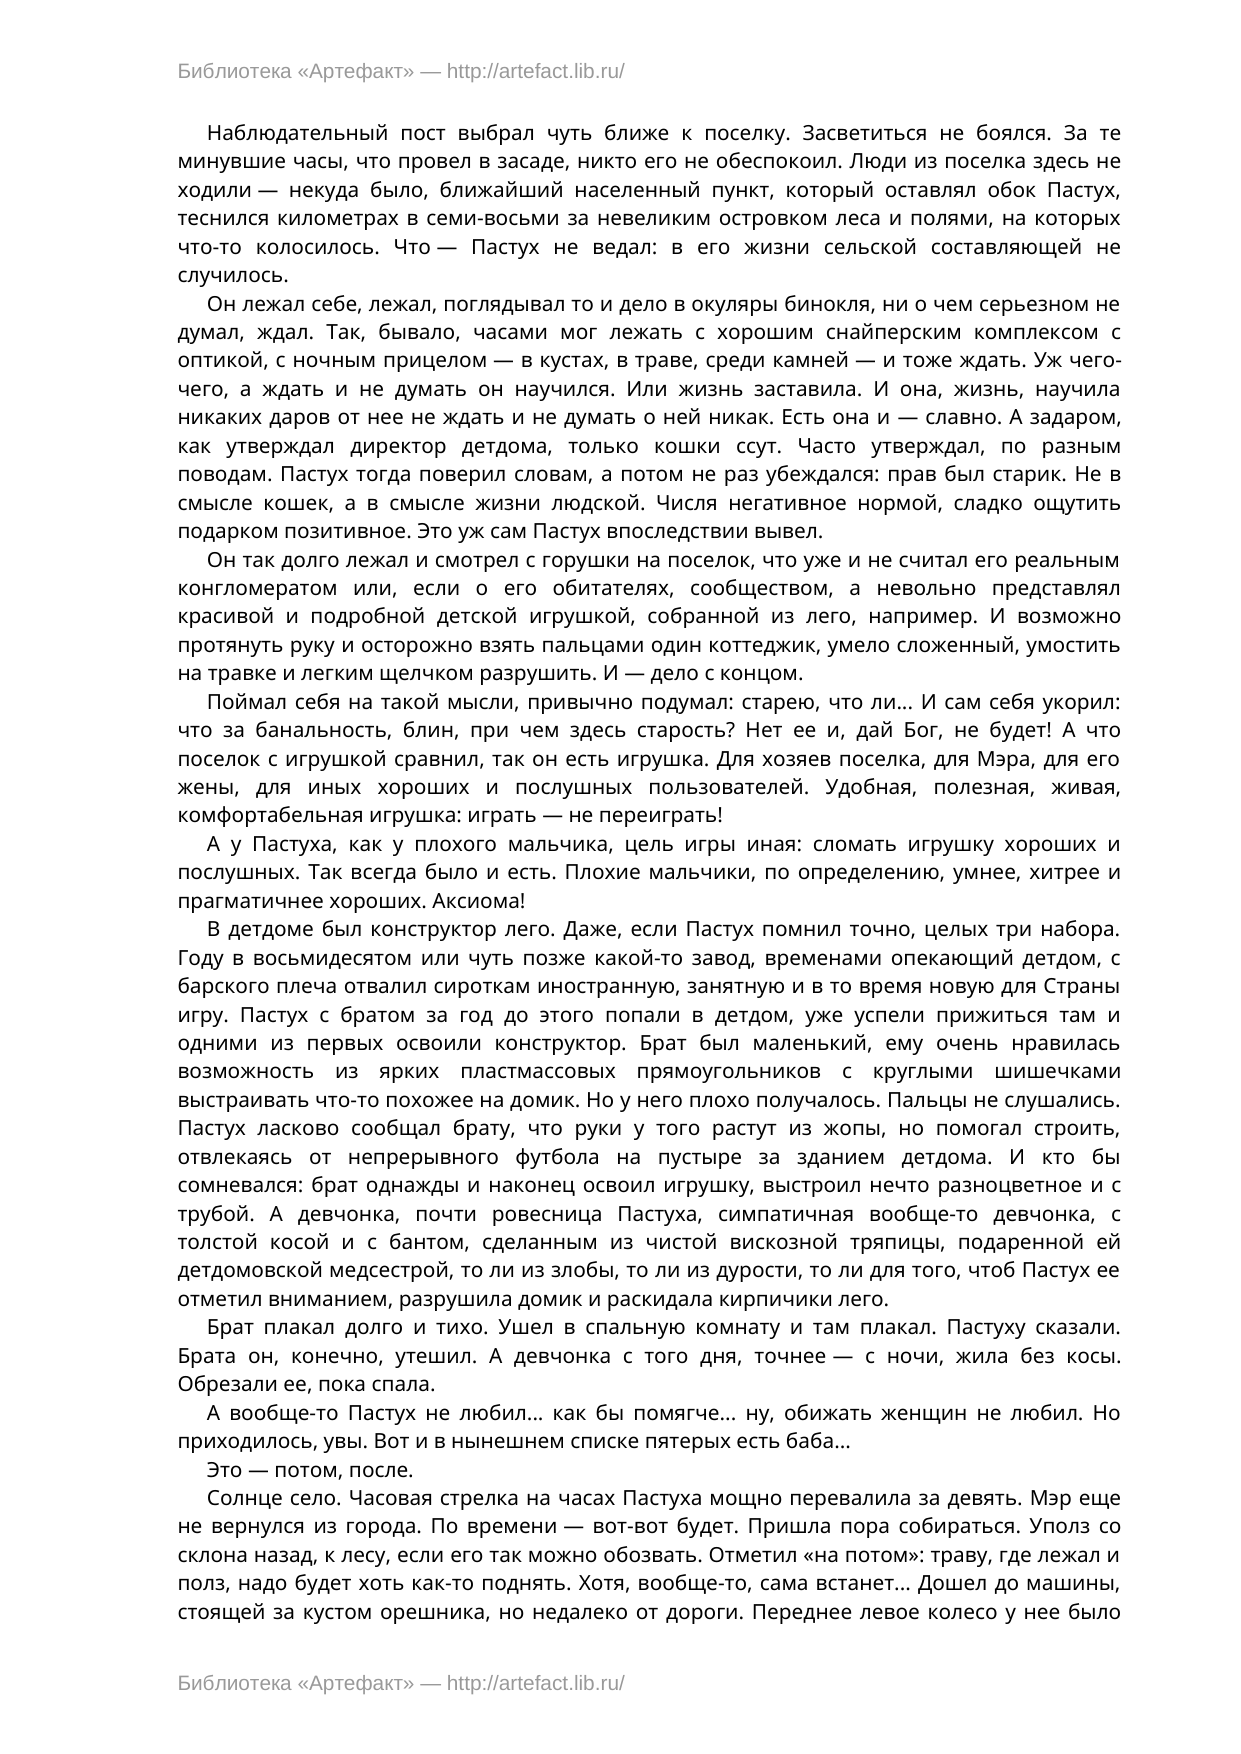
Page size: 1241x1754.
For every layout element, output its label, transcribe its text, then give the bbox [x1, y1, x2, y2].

text Он так долго лежал и смотрел с горушки на поселок, что уже и не считал его реальным конгломератом или, если о его обитателях, сообществом, а невольно представлял красивой и подробной детской игрушкой, собранной из лего, например. И возможно протянуть руку и осторожно взять пальцами один коттеджик, умело сложенный, умостить на травке и легким щелчком разрушить. И — дело с концом. [177, 545, 1122, 687]
text В детдоме был конструктор лего. Даже, если Пастух помнил точно, целых три набора. Году в восьмидесятом или чуть позже какой-то завод, временами опекающий детдом, с барского плеча отвалил сироткам иностранную, занятную и в то время новую для Страны игру. Пастух с братом за год до этого попали в детдом, уже успели прижиться там и одними из первых освоили конструктор. Брат был маленький, ему очень нравилась возможность из ярких пластмассовых прямоугольников с круглыми шишечками выстраивать что-то похожее на домик. Но у него плохо получалось. Пальцы не слушались. Пастух ласково сообщал брату, что руки у того растут из жопы, но помогал строить, отвлекаясь от непрерывного футбола на пустыре за зданием детдома. И кто бы сомневался: брат однажды и наконец освоил игрушку, выстроил нечто разноцветное и с трубой. А девчонка, почти ровесница Пастуха, симпатичная вообще-то девчонка, с толстой косой и с бантом, сделанным из чистой вискозной тряпицы, подаренной ей детдомовской медсестрой, то ли из злобы, то ли из дурости, то ли для того, чтоб Пастух ее отметил вниманием, разрушила домик и раскидала кирпичики лего. [177, 914, 1122, 1312]
text А вообще-то Пастух не любил... как бы помягче... ну, обижать женщин не любил. Но приходилось, увы. Вот и в нынешнем списке пятерых есть баба... [177, 1398, 1122, 1455]
text Это — потом, после. [177, 1455, 1122, 1483]
text Наблюдательный пост выбрал чуть ближе к поселку. Засветиться не боялся. За те минувшие часы, что провел в засаде, никто его не обеспокоил. Люди из поселка здесь не ходили — некуда было, ближайший населенный пункт, который оставлял обок Пастух, теснился километрах в семи-восьми за невеликим островком леса и полями, на которых что-то колосилось. Что — Пастух не ведал: в его жизни сельской составляющей не случилось. [177, 118, 1122, 289]
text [177, 1483, 1122, 1625]
text Он лежал себе, лежал, поглядывал то и дело в окуляры бинокля, ни о чем серьезном не думал, ждал. Так, бывало, часами мог лежать с хорошим снайперским комплексом с оптикой, с ночным прицелом — в кустах, в траве, среди камней — и тоже ждать. Уж чего-чего, а ждать и не думать он научился. Или жизнь заставила. И она, жизнь, научила никаких даров от нее не ждать и не думать о ней никак. Есть она и — славно. А задаром, как утверждал директор детдома, только кошки ссут. Часто утверждал, по разным поводам. Пастух тогда поверил словам, а потом не раз убеждался: прав был старик. Не в смысле кошек, а в смысле жизни людской. Числя негативное нормой, сладко ощутить подарком позитивное. Это уж сам Пастух впоследствии вывел. [177, 289, 1122, 545]
text А у Пастуха, как у плохого мальчика, цель игры иная: сломать игрушку хороших и послушных. Так всегда было и есть. Плохие мальчики, по определению, умнее, хитрее и прагматичнее хороших. Аксиома! [177, 829, 1122, 914]
text Поймал себя на такой мысли, привычно подумал: старею, что ли... И сам себя укорил: что за банальность, блин, при чем здесь старость? Нет ее и, дай Бог, не будет! А что поселок с игрушкой сравнил, так он есть игрушка. Для хозяев поселка, для Мэра, для его жены, для иных хороших и послушных пользователей. Удобная, полезная, живая, комфортабельная игрушка: играть — не переиграть! [177, 687, 1122, 829]
text Брат плакал долго и тихо. Ушел в спальную комнату и там плакал. Пастуху сказали. Брата он, конечно, утешил. А девчонка с того дня, точнее — с ночи, жила без косы. Обрезали ее, пока спала. [177, 1312, 1122, 1398]
